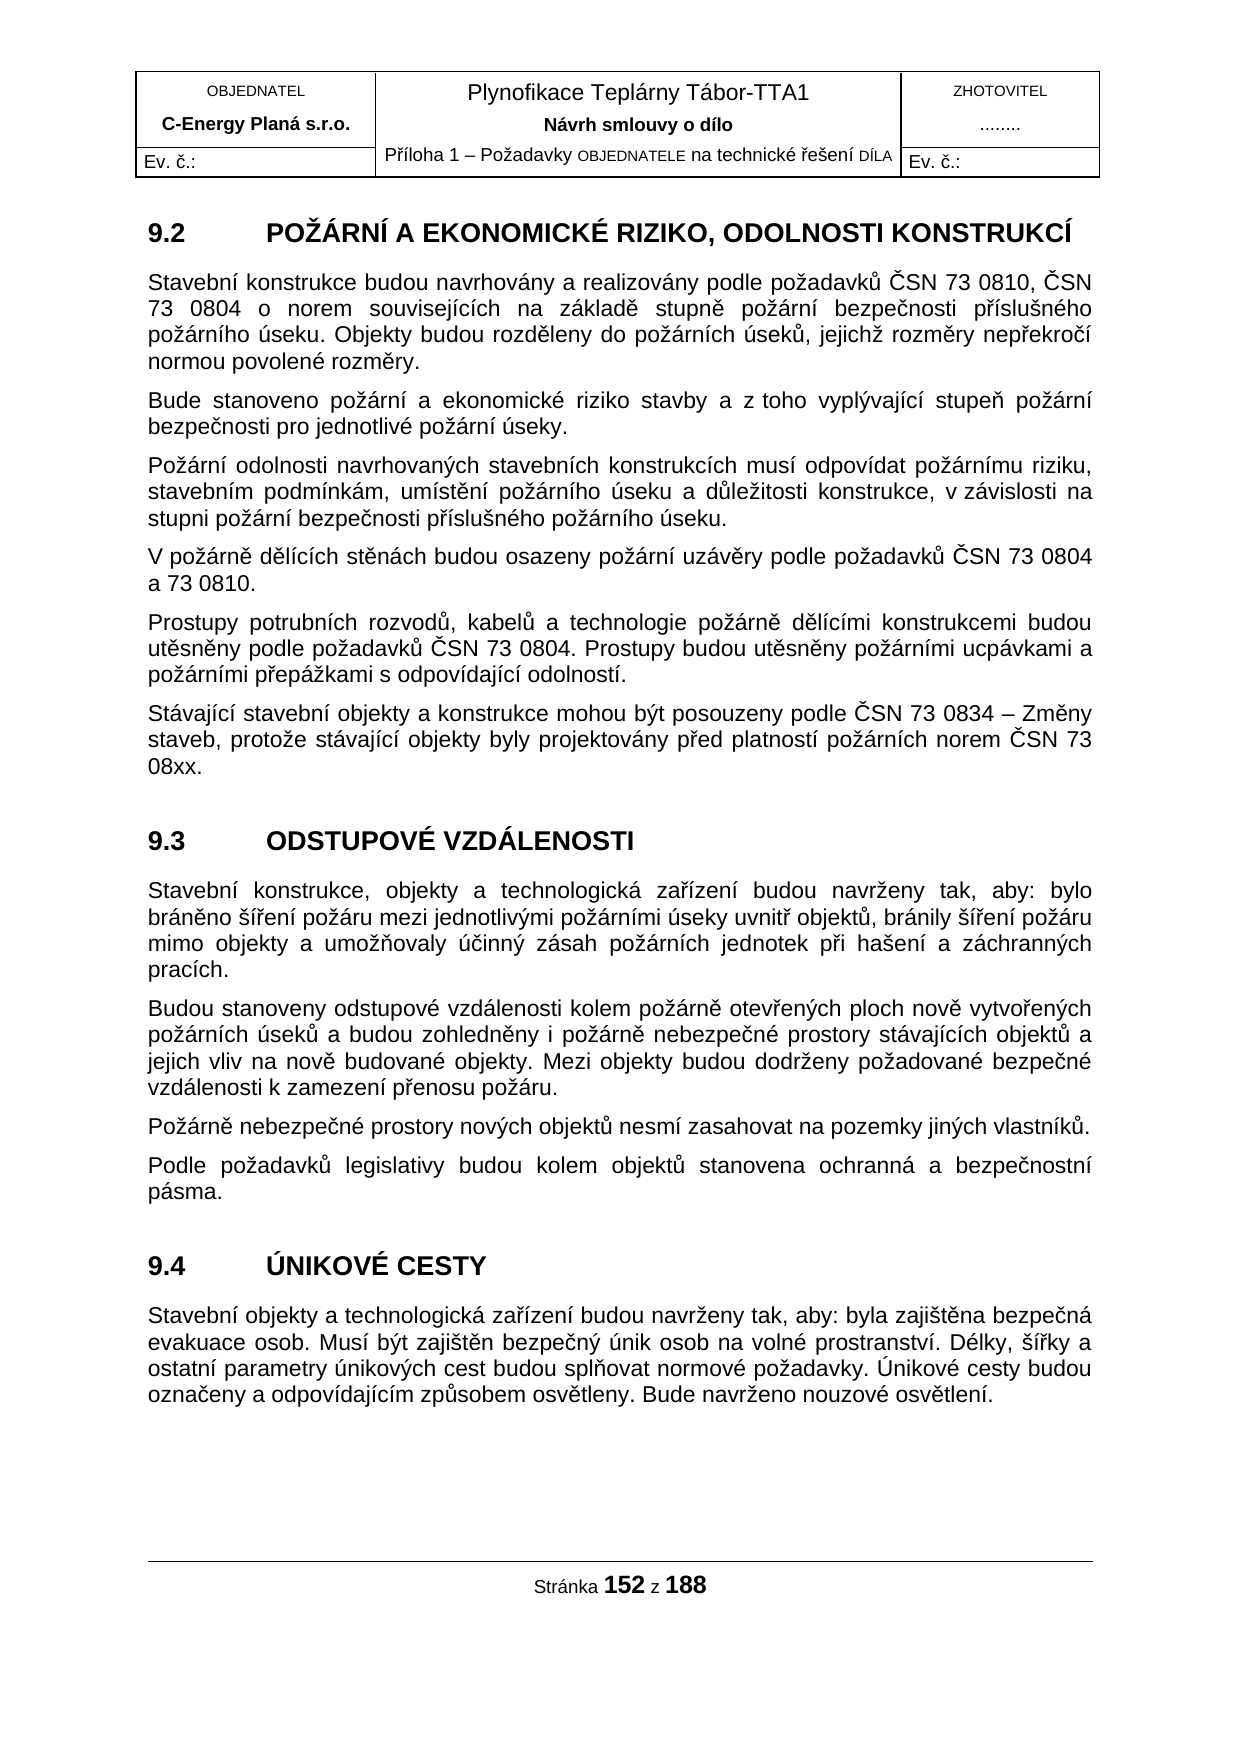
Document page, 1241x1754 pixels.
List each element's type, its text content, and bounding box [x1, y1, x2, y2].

subtitle Únikové cesty [148, 1250, 1093, 1282]
text Budou stanoveny odstupové vzdálenosti kolem požárně otevřených ploch nově vytvořených požárních úseků a budou zohledněny i požárně nebezpečné prostory stávajících objektů a jejich vliv na nově budované objekty. Mezi objekty budou dodrženy požadované bezpečné vzdálenosti k zamezení přenosu požáru. [148, 995, 1093, 1100]
text Stávající stavební objekty a konstrukce mohou být posouzeny podle ČSN 73 0834 – Změny staveb, protože stávající objekty byly projektovány před platností požárních norem ČSN 73 08xx. [148, 700, 1093, 779]
subtitle Požární a ekonomické riziko, odolnosti konstrukcí [148, 217, 1093, 248]
text Stavební objekty a technologická zařízení budou navrženy tak, aby: byla zajištěna bezpečná evakuace osob. Musí být zajištěn bezpečný únik osob na volné prostranství. Délky, šířky a ostatní parametry únikových cest budou splňovat normové požadavky. Únikové cesty budou označeny a odpovídajícím způsobem osvětleny. Bude navrženo nouzové osvětlení. [148, 1302, 1093, 1408]
text Požárně nebezpečné prostory nových objektů nesmí zasahovat na pozemky jiných vlastníků. [148, 1113, 1093, 1139]
text Stavební konstrukce, objekty a technologická zařízení budou navrženy tak, aby: bylo bráněno šíření požáru mezi jednotlivými požárními úseky uvnitř objektů, bránily šíření požáru mimo objekty a umožňovaly účinný zásah požárních jednotek při hašení a záchranných pracích. [148, 877, 1093, 982]
text Podle požadavků legislativy budou kolem objektů stanovena ochranná a bezpečnostní pásma. [148, 1152, 1093, 1204]
text Požární odolnosti navrhovaných stavebních konstrukcích musí odpovídat požárnímu riziku, stavebním podmínkám, umístění požárního úseku a důležitosti konstrukce, v závislosti na stupni požární bezpečnosti příslušného požárního úseku. [148, 452, 1093, 531]
text Bude stanoveno požární a ekonomické riziko stavby a z toho vyplývající stupeň požární bezpečnosti pro jednotlivé požární úseky. [148, 387, 1093, 439]
text V požárně dělících stěnách budou osazeny požární uzávěry podle požadavků ČSN 73 0804 a 73 0810. [148, 543, 1093, 596]
subtitle Odstupové vzdálenosti [148, 825, 1093, 856]
text Stavební konstrukce budou navrhovány a realizovány podle požadavků ČSN 73 0810, ČSN 73 0804 o norem souvisejících na základě stupně požární bezpečnosti příslušného požárního úseku. Objekty budou rozděleny do požárních úseků, jejichž rozměry nepřekročí normou povolené rozměry. [148, 269, 1093, 374]
text Prostupy potrubních rozvodů, kabelů a technologie požárně dělícími konstrukcemi budou utěsněny podle požadavků ČSN 73 0804. Prostupy budou utěsněny požárními ucpávkami a požárními přepážkami s odpovídající odolností. [148, 608, 1093, 688]
